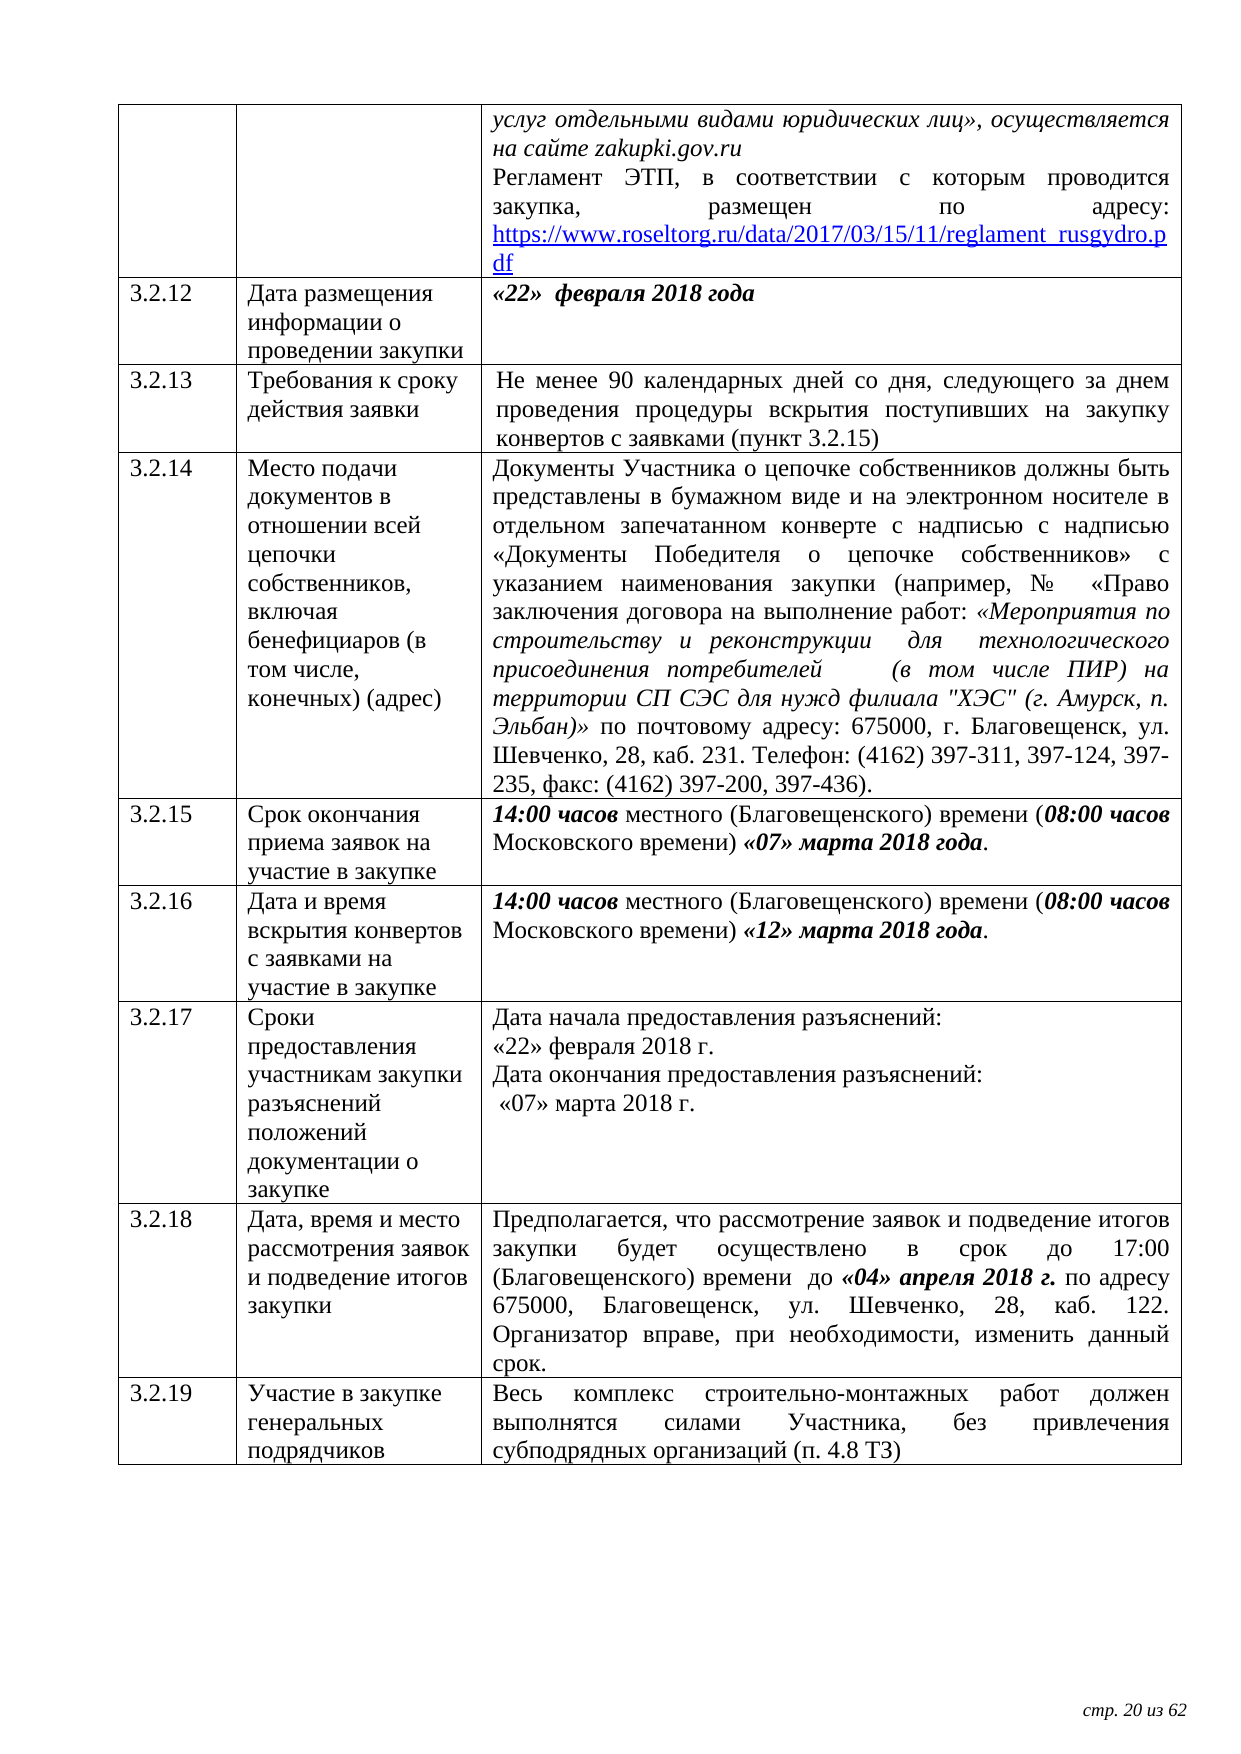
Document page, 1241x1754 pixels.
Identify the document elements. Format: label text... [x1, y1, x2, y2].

table_cell Требования к сроку действия заявки [237, 365, 481, 452]
table_cell Участие в закупке генеральных подрядчиков [237, 1378, 481, 1464]
table_cell Дата начала предоставления разъяснений: «22» февраля 2018 г. Дата окончания предоставления разъяснений: «07» марта 2018 г. [482, 1002, 1181, 1203]
table_cell Предполагается, что рассмотрение заявок и подведение итогов закупки будет осуществлено в срок до 17:00 (Благовещенского) времени до «04» апреля 2018 г. по адресу 675000, Благовещенск, ул. Шевченко, 28, каб. 122. Организатор вправе, при необходимости, изменить данный срок. [482, 1204, 1181, 1377]
table_cell «22» февраля 2018 года [482, 278, 1181, 364]
table_cell [119, 365, 236, 452]
table_cell Дата размещения информации о проведении закупки [237, 278, 481, 364]
table_cell [119, 886, 236, 1001]
table_cell [119, 1204, 236, 1377]
table_cell [119, 1002, 236, 1203]
table_cell Дата и время вскрытия конвертов с заявками на участие в закупке [237, 886, 481, 1001]
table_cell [237, 105, 481, 277]
table_cell [119, 1378, 236, 1464]
table_cell 14:00 часов местного (Благовещенского) времени (08емьсот пятьдесят пять тысяч четырестадвести:00 часов Московского времени) «12» марта 2018 года. [482, 886, 1181, 1001]
table_cell [119, 105, 236, 277]
table_cell Не менее 90 календарных дней со дня, следующего за днем проведения процедуры вскрытия поступивших на закупку конвертов с заявками (пункт 3.2.15) [482, 365, 1181, 452]
table_cell Место подачи документов в отношении всей цепочки собственников, включая бенефициаров (в том числе, конечных) (адрес) [237, 453, 481, 798]
table_cell Весь комплекс строительно-монтажных работ должен выполнятся силами Участника, без привлечения субподрядных организаций (п. 4.8 ТЗ) [482, 1378, 1181, 1464]
table_cell Срок окончания приема заявок на участие в закупке [237, 799, 481, 885]
table_cell Дата, время и место рассмотрения заявок и подведение итогов закупки [237, 1204, 481, 1377]
table_cell [119, 799, 236, 885]
table_cell Сроки предоставления участникам закупки разъяснений положений документации о закупке [237, 1002, 481, 1203]
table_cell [482, 105, 1181, 277]
table_cell 14:00 часов местного (Благовещенского) времени (08емьсот пятьдесят пять тысяч четырестадвести:00 часов Московского времени) «07» марта 2018 года. [482, 799, 1181, 885]
table_cell [119, 453, 236, 798]
table_cell Документы Участника о цепочке собственников должны быть представлены в бумажном виде и на электронном носителе в отдельном запечатанном конверте с надписью с надписью «Документы Победителя о цепочке собственников» с указанием наименования закупки (например, № «Право заключения договора на выполнение работ: «Мероприятия по строительству и реконструкции для технологического присоединения потребителей (в том числе ПИР) на территории СП СЭС для нужд филиала "ХЭС" (г. Амурск, п. Эльбан)» по почтовому адресу: 675000, г. Благовещенск, ул. Шевченко, 28, каб. 231. Телефон: (4162) 397-311, 397-124, 397-235, факс: (4162) 397-200, 397-436). [482, 453, 1181, 798]
table_cell [119, 278, 236, 364]
